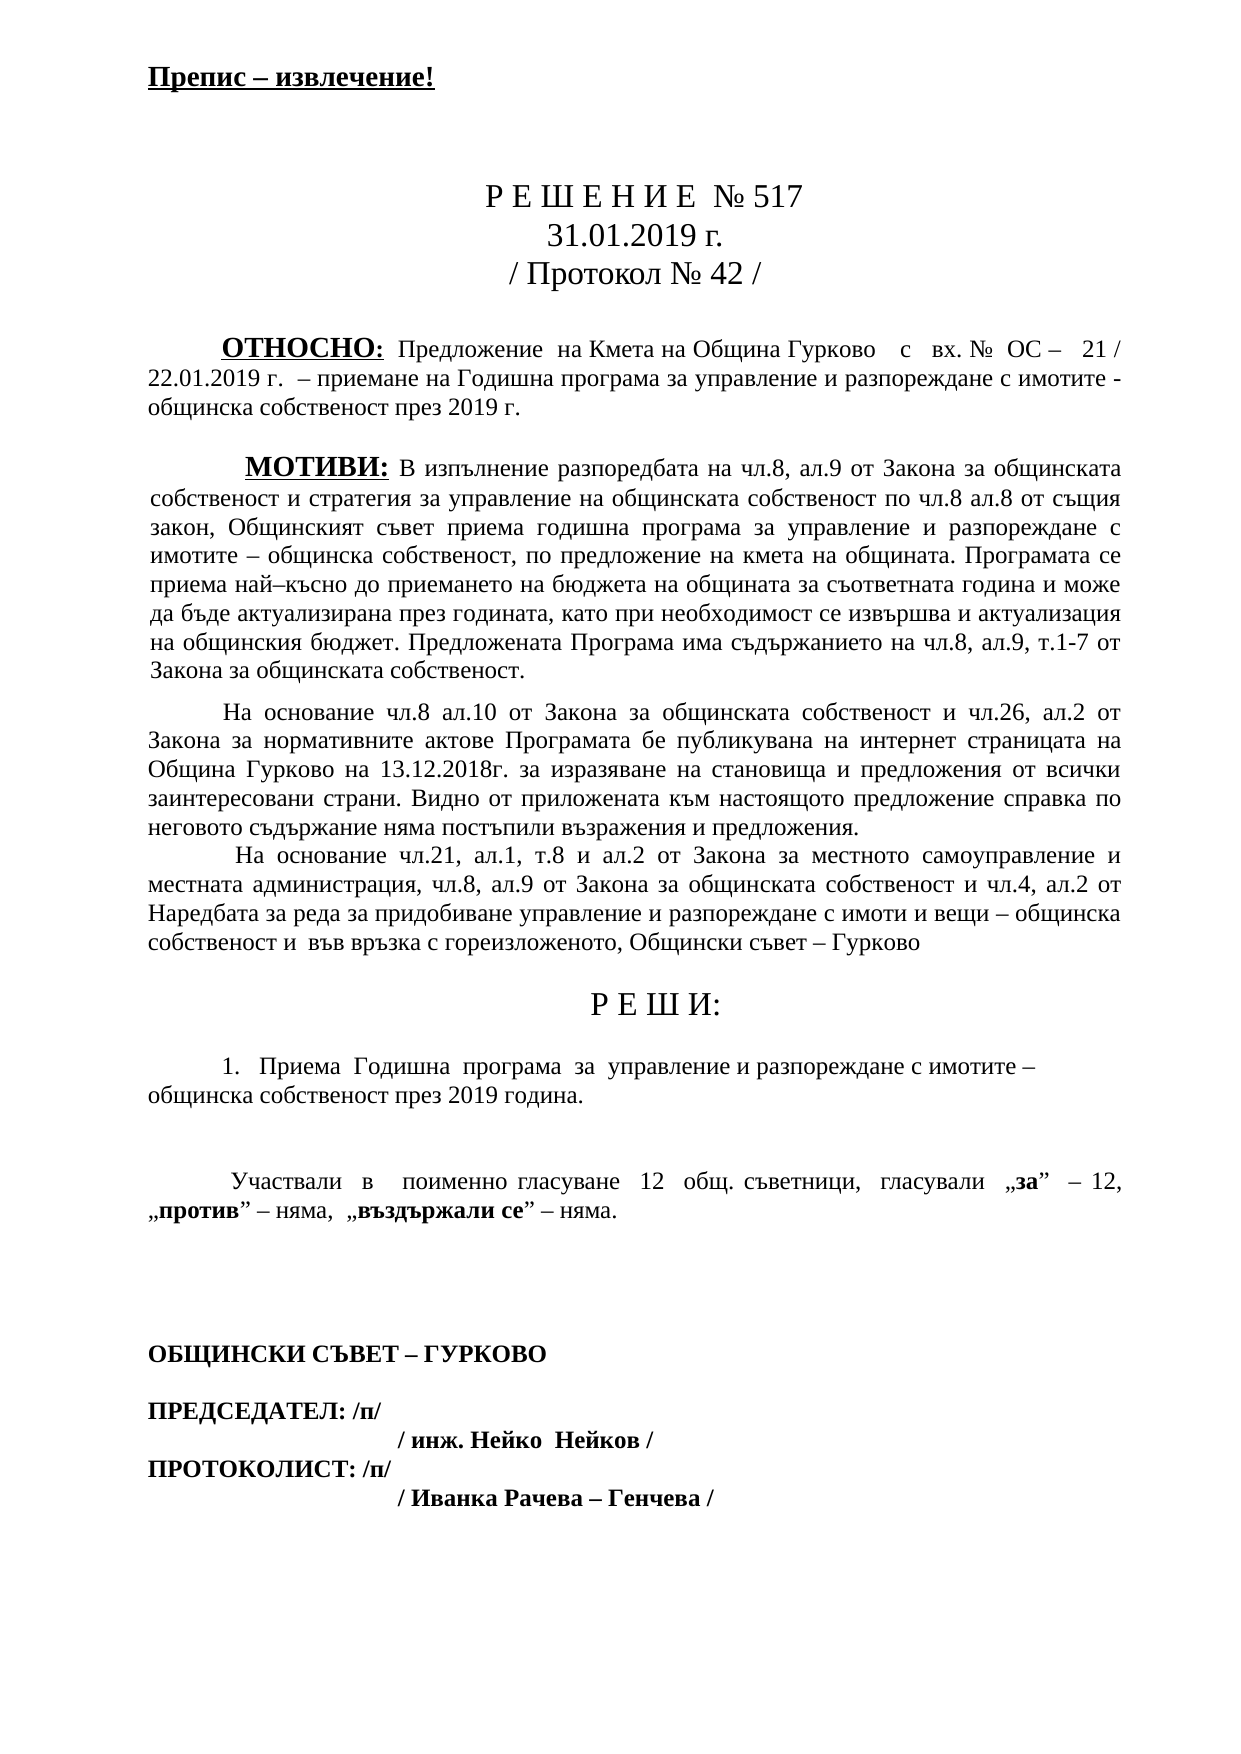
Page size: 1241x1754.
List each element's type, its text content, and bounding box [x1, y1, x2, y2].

text На основание чл.8 ал.10 от Закона за общинската собственост и чл.26, ал.2 от Закона за нормативните актове Програмата бе публикувана на интернет страницата на Община Гурково на 13.12.2018г. за изразяване на становища и предложения от всички заинтересовани страни. Видно от приложената към настоящото предложение справка по неговото съдържание няма постъпили възражения и предложения. [148, 697, 1122, 841]
text / Иванка Рачева – Генчева / [148, 1483, 1122, 1511]
text ПРОТОКОЛИСТ: /п/ [148, 1454, 1122, 1483]
text На основание чл.21, ал.1, т.8 и ал.2 от Закона за местното самоуправление и местната администрация, чл.8, ал.9 от Закона за общинската собственост и чл.4, ал.2 от Наредбата за реда за придобиване управление и разпореждане с имоти и вещи – общинска собственост и във връзка с гореизложеното, Общински съвет – Гурково [148, 841, 1122, 956]
text / инж. Нейко Нейков / [148, 1425, 1122, 1454]
text Р Е Ш Е Н И Е № 517 [148, 176, 1122, 215]
text ПРЕДСЕДАТЕЛ: /п/ [148, 1396, 1122, 1425]
text Препис – извлечение! [148, 59, 1122, 93]
text МОТИВИ: В изпълнение разпоредбата на чл.8, ал.9 от Закона за общинската собственост и стратегия за управление на общинската собственост по чл.8 ал.8 от същия закон, Общинският съвет приема годишна програма за управление и разпореждане с имотите – общинска собственост, по предложение на кмета на общината. Програмата се приема най–късно до приемането на бюджета на общината за съответната година и може да бъде актуализирана през годината, като при необходимост се извършва и актуализация на общинския бюджет. Предложената Програма има съдържанието на чл.8, ал.9, т.1-7 от Закона за общинската собственост. [148, 449, 1122, 684]
text ОБЩИНСКИ СЪВЕТ – ГУРКОВО [148, 1339, 1122, 1368]
text Р Е Ш И: [515, 984, 1122, 1023]
text Участвали в поименно гласуване 12 общ. съветници, гласували „за” – 12, „против” – няма, „въздържали се” – няма. [148, 1166, 1122, 1224]
list Приема Годишна програма за управление и разпореждане с имотите – [221, 1051, 1122, 1080]
text / Протокол № 42 / [148, 253, 1122, 291]
text ОТНОСНО: Предложение на Кмета на Община Гурково с вх. № ОС – 21 / 22.01.2019 г. – приемане на Годишна програма за управление и разпореждане с имотите - общинска собственост през 2019 г. [148, 330, 1122, 421]
text общинска собственост през 2019 година. [148, 1080, 1122, 1109]
text 31.01.2019 г. [148, 215, 1122, 253]
